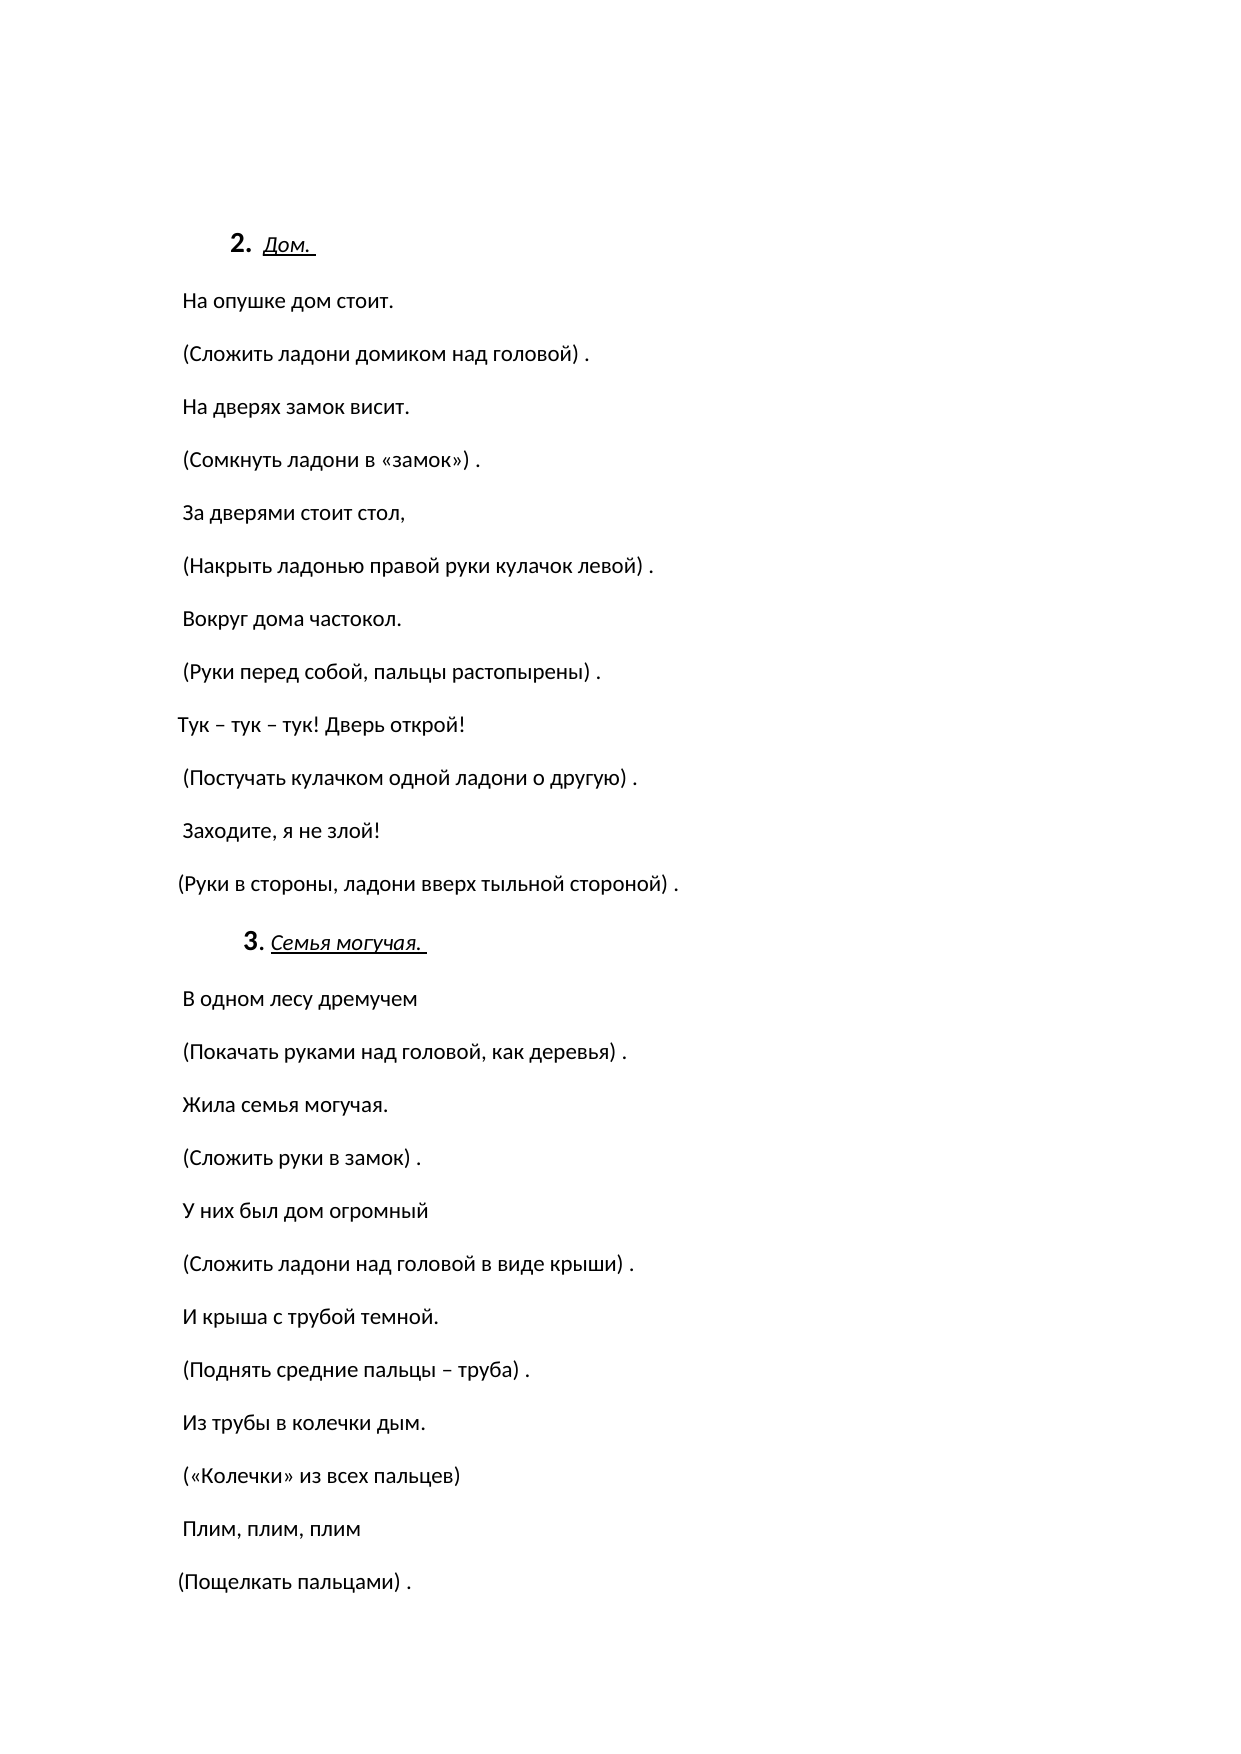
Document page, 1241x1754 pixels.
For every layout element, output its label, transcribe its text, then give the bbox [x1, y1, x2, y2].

text За дверями стоит стол, [177, 498, 1152, 526]
text (Сомкнуть ладони в «замок») . [177, 445, 1152, 473]
text Тук – тук – тук! Дверь открой! [177, 710, 1152, 738]
text На дверях замок висит. [177, 392, 1152, 420]
text Жила семья могучая. [177, 1090, 1152, 1118]
text (Сложить ладони над головой в виде крыши) . [177, 1249, 1152, 1277]
text На опушке дом стоит. [177, 286, 1152, 314]
text (Поднять средние пальцы – труба) . [177, 1355, 1152, 1383]
text (Руки перед собой, пальцы растопырены) . [177, 657, 1152, 685]
text (Сложить ладони домиком над головой) . [177, 339, 1152, 367]
text (Покачать руками над головой, как деревья) . [177, 1037, 1152, 1065]
text («Колечки» из всех пальцев) [177, 1461, 1152, 1489]
text (Постучать кулачком одной ладони о другую) . [177, 763, 1152, 791]
text 3. Семья могучая. [177, 922, 1152, 958]
text (Сложить руки в замок) . [177, 1143, 1152, 1171]
text 2. Дом. [177, 224, 1152, 260]
text В одном лесу дремучем [177, 984, 1152, 1012]
text Вокруг дома частокол. [177, 604, 1152, 632]
text Из трубы в колечки дым. [177, 1408, 1152, 1436]
text Плим, плим, плим [177, 1514, 1152, 1542]
text У них был дом огромный [177, 1196, 1152, 1224]
text (Накрыть ладонью правой руки кулачок левой) . [177, 551, 1152, 579]
text Заходите, я не злой! [177, 816, 1152, 844]
text (Пощелкать пальцами) . [177, 1567, 1152, 1595]
text (Руки в стороны, ладони вверх тыльной стороной) . [177, 869, 1152, 897]
text И крыша с трубой темной. [177, 1302, 1152, 1330]
